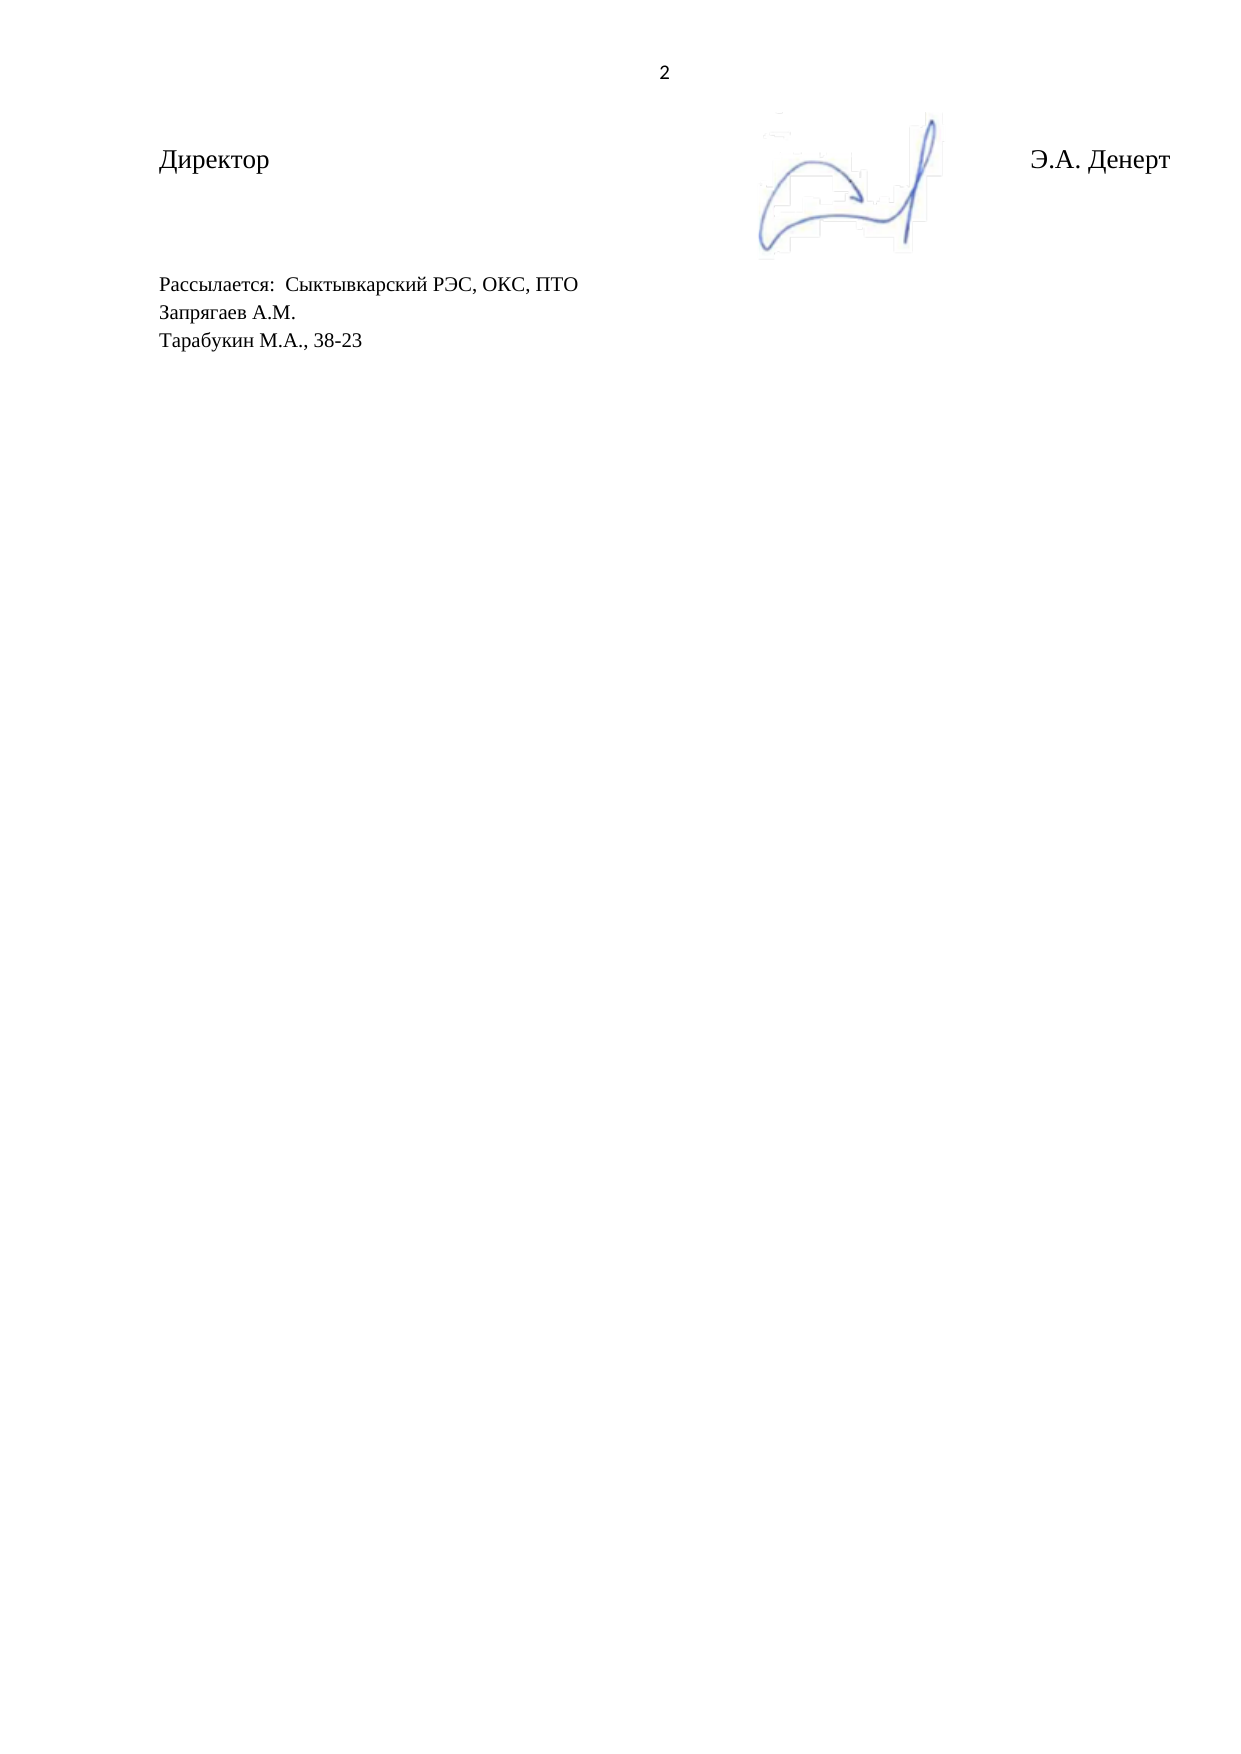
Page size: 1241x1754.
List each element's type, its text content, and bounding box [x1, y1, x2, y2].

table_cell Запрягаев А.М. [148, 300, 1181, 328]
table_cell Рассылается: Сыктывкарский РЭС, ОКС, ПТО [148, 272, 1181, 300]
table_cell Э.А. Денерт [968, 113, 1181, 272]
picture [737, 112, 968, 272]
table_cell Директор [148, 113, 737, 272]
table_cell Тарабукин М.А., 38-23 [148, 328, 1181, 356]
